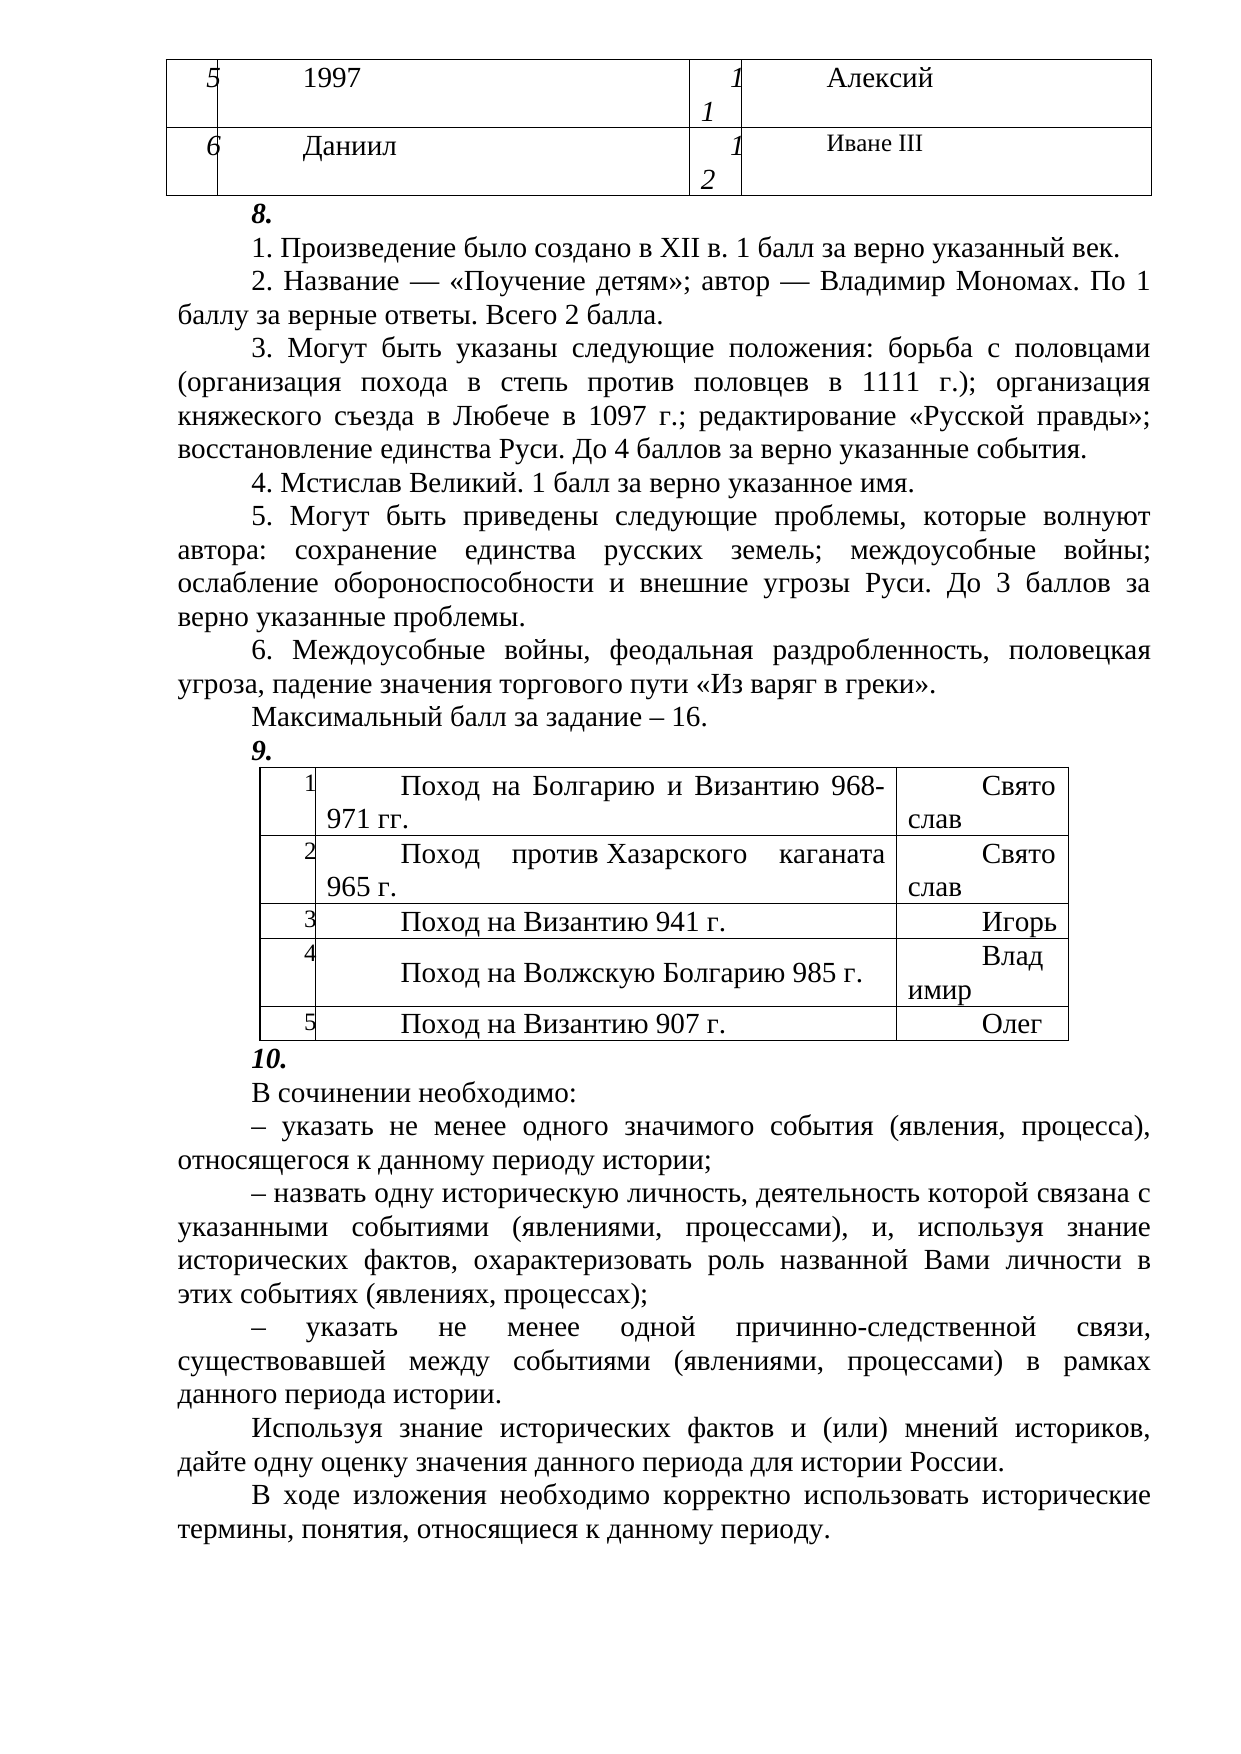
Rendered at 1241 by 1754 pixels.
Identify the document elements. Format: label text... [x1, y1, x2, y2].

table_cell 11 [690, 60, 741, 127]
list 2. Название — «Поучение детям»; автор — Владимир Мономах. По 1 баллу за верные ответы. Всего 2 балла. [177, 263, 1152, 331]
table_cell 3 [261, 904, 315, 937]
list 1. Произведение было создано в XII в. 1 балл за верно указанный век. [177, 230, 1152, 263]
table_cell 2 [261, 836, 315, 903]
table_header Поход на Болгарию и Византию 968-971 гг. [316, 768, 896, 835]
text 10. [177, 1041, 1152, 1075]
table_cell Даниил [218, 128, 689, 195]
table_cell Владимир [897, 939, 1068, 1006]
table_cell 6 [167, 128, 217, 195]
table_cell 1997 [218, 60, 689, 127]
table_cell Поход на Византию 941 г. [316, 904, 896, 937]
table_cell Поход против Хазарского каганата 965 г. [316, 836, 896, 903]
table_cell Святослав [897, 836, 1068, 903]
table_cell Олег [897, 1007, 1068, 1040]
list 3. Могут быть указаны следующие положения: борьба с половцами (организация похода в степь против половцев в 1111 г.); организация княжеского съезда в Любече в 1097 г.; редактирование «Русской правды»; восстановление единства Руси. До 4 баллов за верно указанные события. [177, 331, 1152, 465]
list – назвать одну историческую личность, деятельность которой связана с указанными событиями (явлениями, процессами), и, используя знание исторических фактов, охарактеризовать роль названной Вами личности в этих событиях (явлениях, процессах); [177, 1175, 1152, 1309]
list В ходе изложения необходимо корректно использовать исторические термины, понятия, относящиеся к данному периоду. [177, 1477, 1152, 1544]
table_header Святослав [897, 768, 1068, 835]
table_cell 5 [167, 60, 217, 127]
table_cell Поход на Византию 907 г. [316, 1007, 896, 1040]
list 4. Мстислав Великий. 1 балл за верно указанное имя. [177, 465, 1152, 498]
table_cell Алексий [742, 60, 1151, 127]
table_cell Поход на Волжскую Болгарию 985 г. [316, 939, 896, 1006]
text 9. [177, 733, 1152, 767]
table_cell 4 [261, 939, 315, 1006]
table_header 1 [261, 768, 315, 835]
list 5. Могут быть приведены следующие проблемы, которые волнуют автора: сохранение единства русских земель; междоусобные войны; ослабление обороноспособности и внешние угрозы Руси. До 3 баллов за верно указанные проблемы. [177, 498, 1152, 632]
text 8. [177, 196, 1152, 230]
table_cell Иване III [742, 128, 1151, 195]
table_cell 12 [690, 128, 741, 195]
list 6. Междоусобные войны, феодальная раздробленность, половецкая угроза, падение значения торгового пути «Из варяг в греки». [177, 632, 1152, 699]
list Максимальный балл за задание – 16. [177, 699, 1152, 733]
list – указать не менее одной причинно-следственной связи, существовавшей между событиями (явлениями, процессами) в рамках данного периода истории. [177, 1309, 1152, 1410]
list Используя знание исторических фактов и (или) мнений историков, дайте одну оценку значения данного периода для истории России. [177, 1410, 1152, 1477]
list В сочинении необходимо: [177, 1075, 1152, 1108]
table_cell 5 [261, 1007, 315, 1040]
list – указать не менее одного значимого события (явления, процесса), относящегося к данному периоду истории; [177, 1108, 1152, 1175]
table_cell Игорь [897, 904, 1068, 937]
